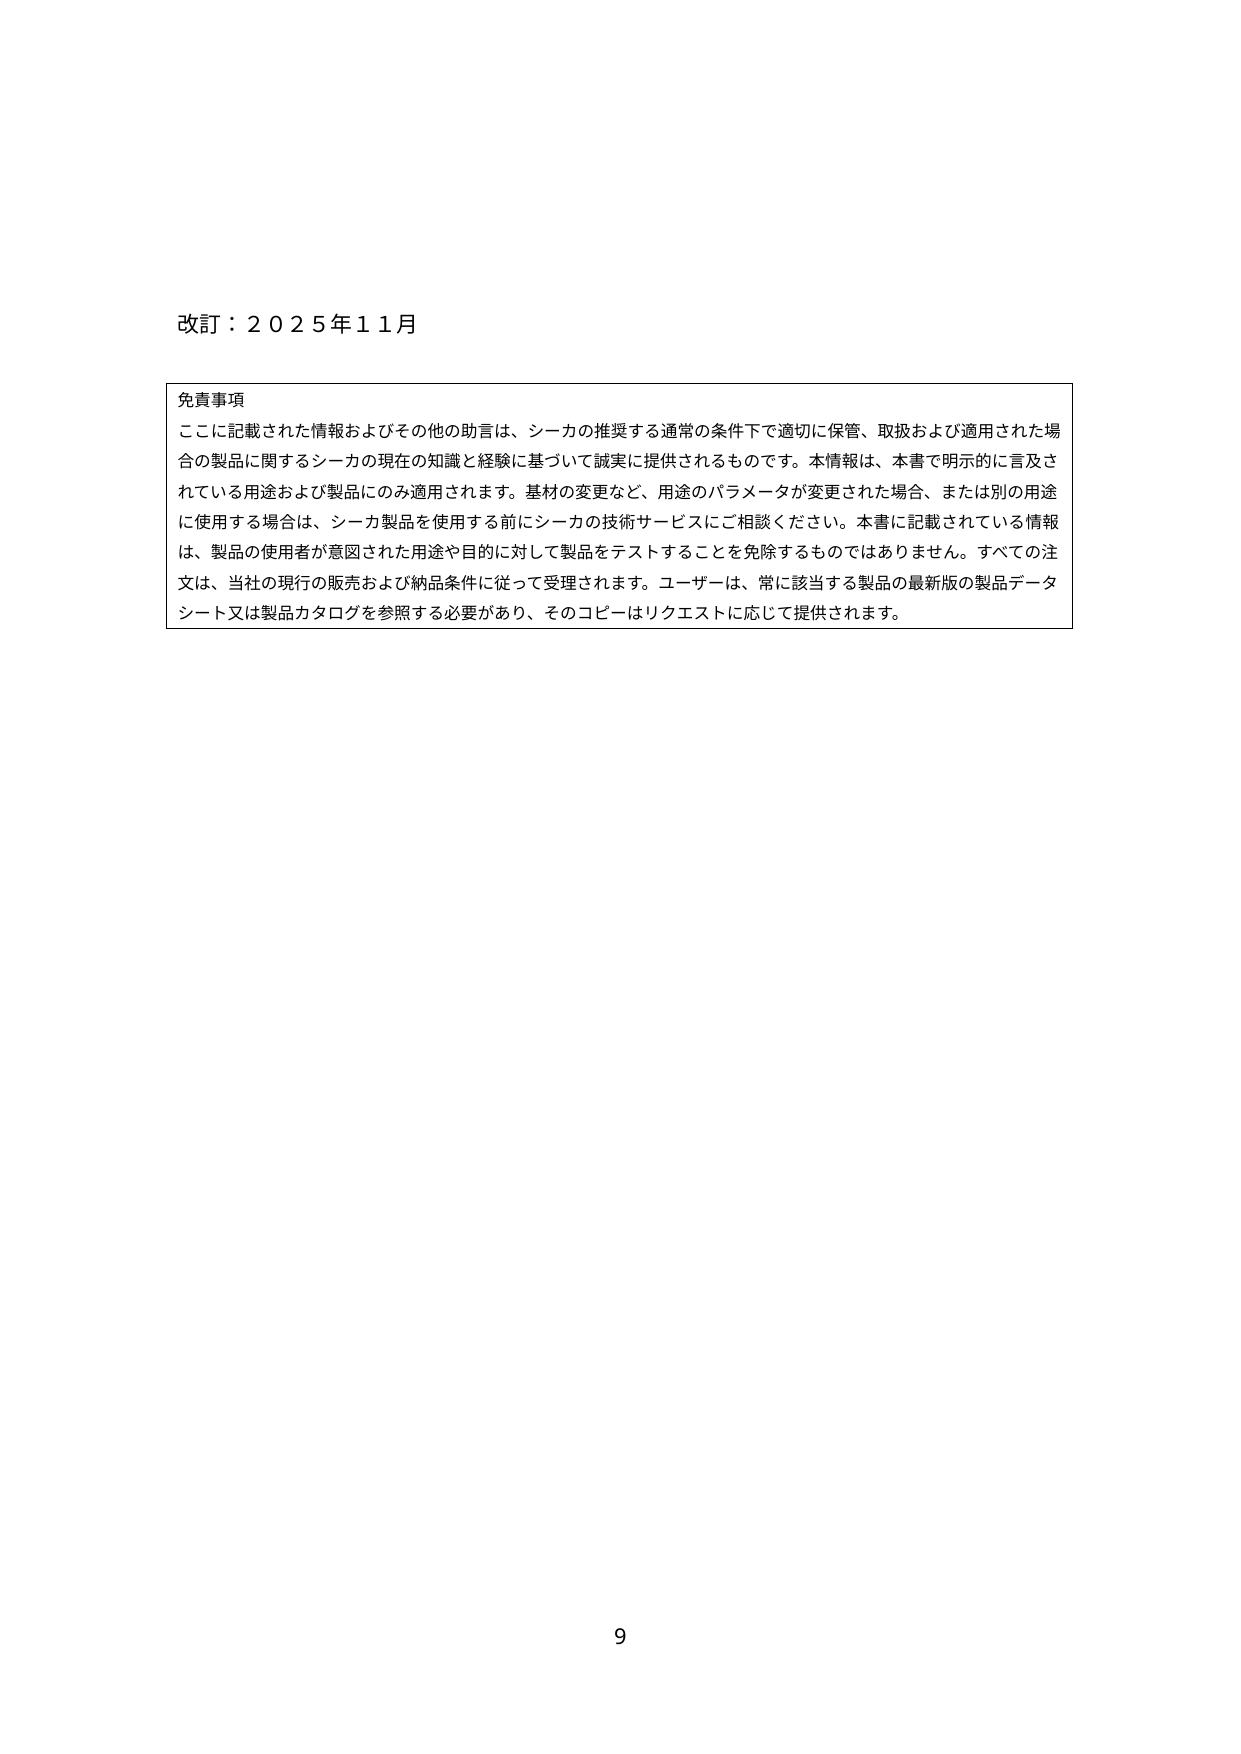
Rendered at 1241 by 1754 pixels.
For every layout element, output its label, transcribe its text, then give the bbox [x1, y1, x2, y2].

text 改訂：２０２５年１１月 [177, 292, 1063, 353]
table_header 免責事項 ここに記載された情報およびその他の助言は、シーカの推奨する通常の条件下で適切に保管、取扱および適用された場合の製品に関するシーカの現在の知識と経験に基づいて誠実に提供されるものです。本情報は、本書で明示的に言及されている用途および製品にのみ適用されます。基材の変更など、用途のパラメータが変更された場合、または別の用途に使用する場合は、シーカ製品を使用する前にシーカの技術サービスにご相談ください。本書に記載されている情報は、製品の使用者が意図された用途や目的に対して製品をテストすることを免除するものではありません。すべての注文は、当社の現行の販売および納品条件に従って受理されます。ユーザーは、常に該当する製品の最新版の製品データシート又は製品カタログを参照する必要があり、そのコピーはリクエストに応じて提供されます。 [167, 384, 1072, 628]
